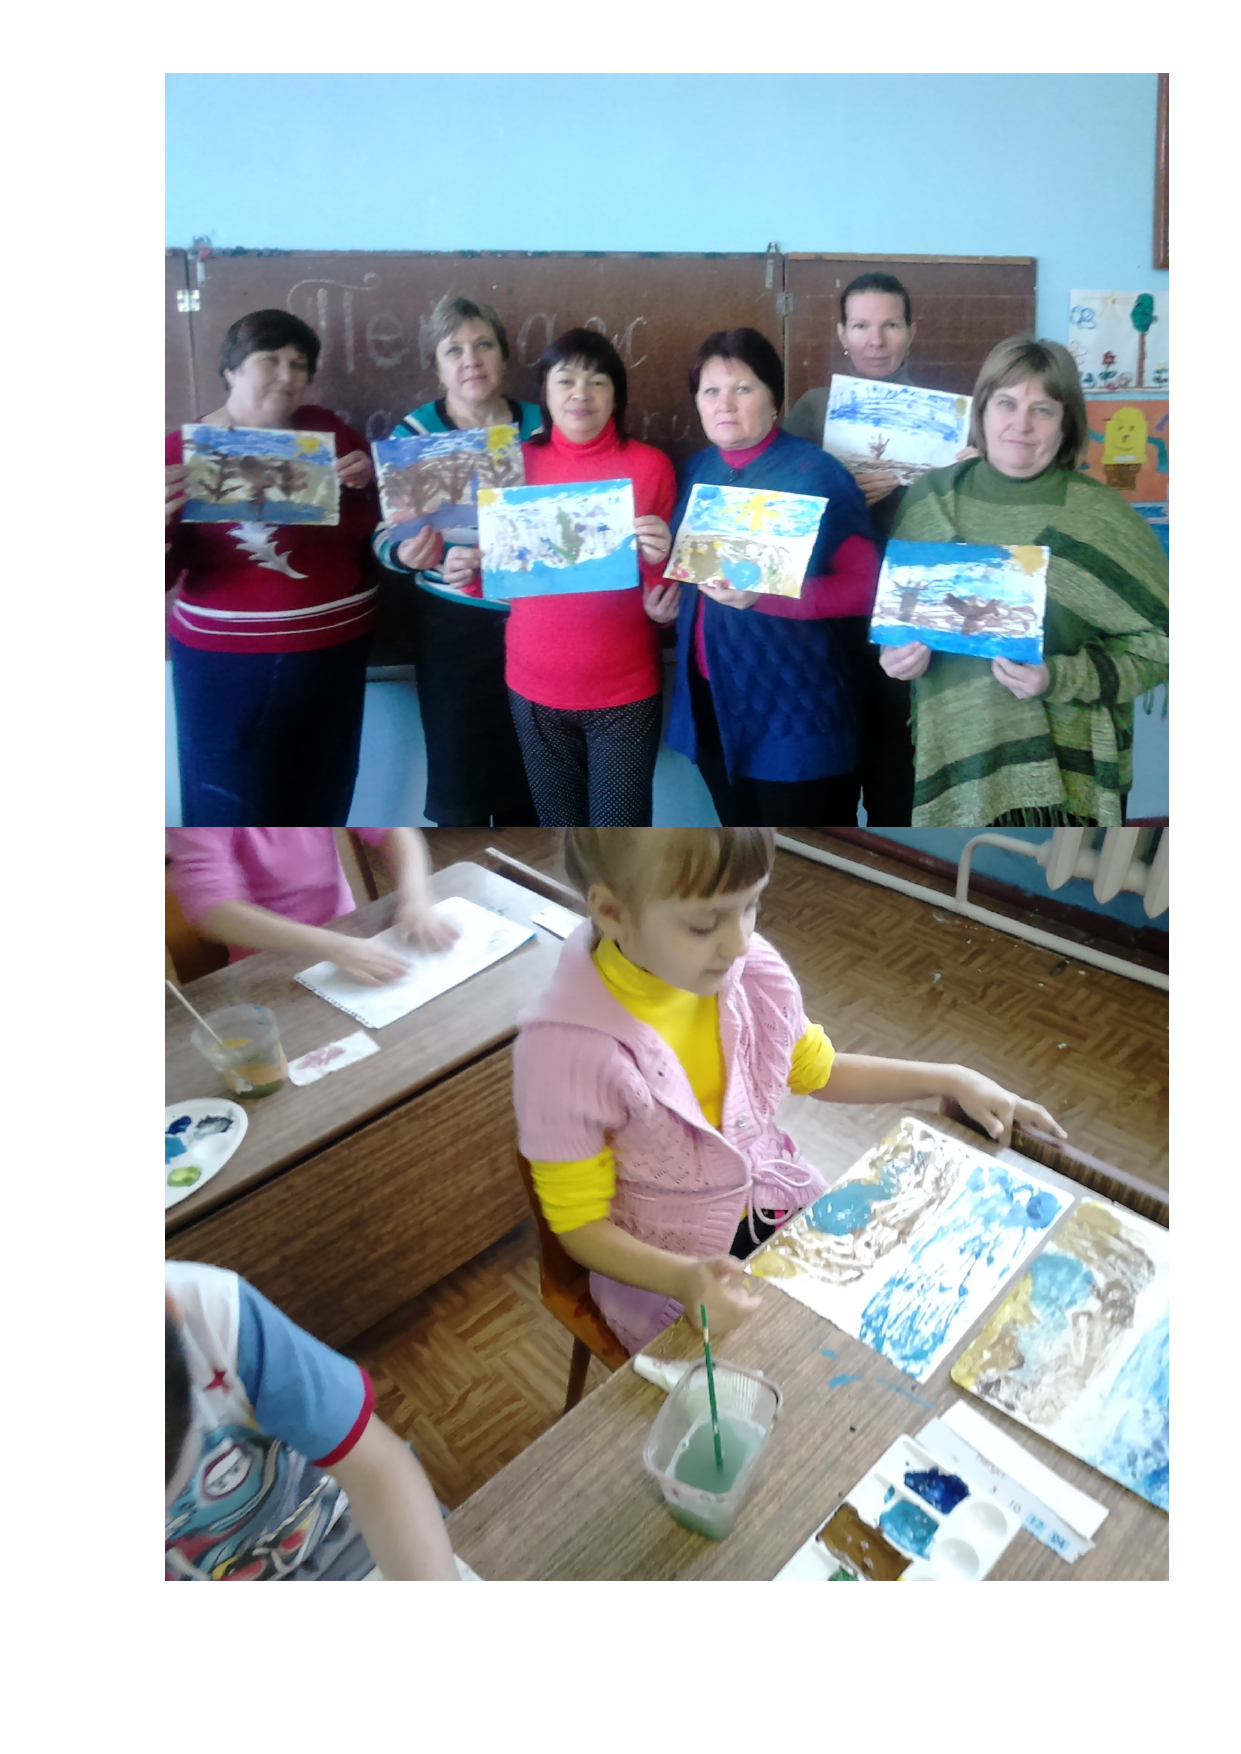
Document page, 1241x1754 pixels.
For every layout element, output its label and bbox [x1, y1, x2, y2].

picture [165, 73, 1169, 1581]
